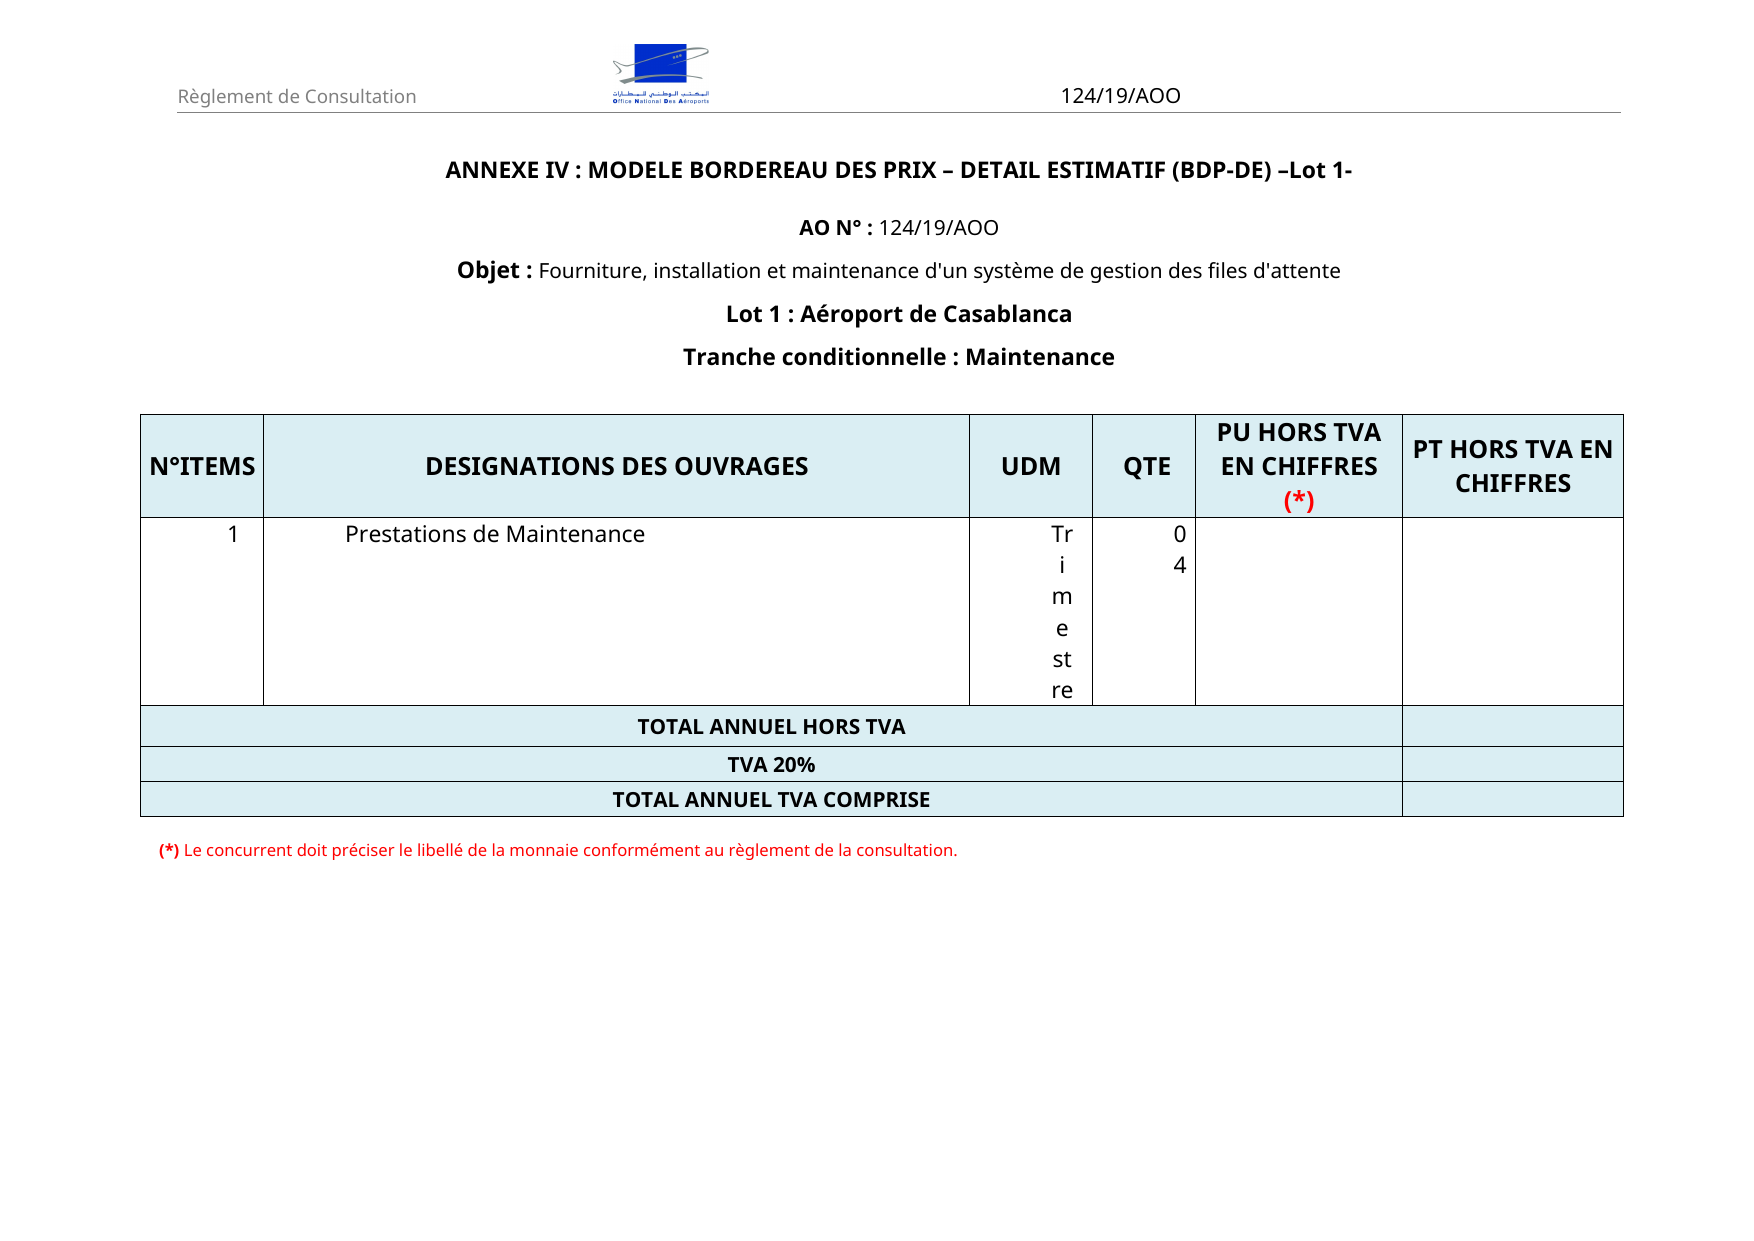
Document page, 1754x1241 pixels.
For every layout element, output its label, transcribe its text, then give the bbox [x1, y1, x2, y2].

text Tranche conditionnelle : Maintenance [177, 341, 1621, 373]
table_cell TOTAL ANNUEL TVA COMPRISE [141, 782, 1402, 816]
subtitle ANNEXE IV : MODELE BORDEREAU DES PRIX – DETAIL ESTIMATIF (BDP-DE) –Lot 1- [177, 153, 1621, 185]
table_cell TOTAL ANNUEL HORS TVA [141, 706, 1402, 746]
table_header PU HORS TVA EN CHIFFRES (*) [1196, 415, 1402, 517]
table_cell [1403, 706, 1623, 746]
table_header N°ITEMS [141, 415, 263, 517]
table_header DESIGNATIONS DES OUVRAGES [264, 415, 969, 517]
table_cell TVA 20% [141, 747, 1402, 781]
table_header UDM [970, 415, 1092, 517]
table_cell [1403, 782, 1623, 816]
text Lot 1 : Aéroport de Casablanca [177, 298, 1621, 329]
table_cell 04 [1093, 518, 1195, 705]
text AO N° : [177, 213, 1621, 241]
table_cell 1 [141, 518, 263, 705]
table_cell Trimestre [970, 518, 1092, 705]
table_cell [1403, 518, 1623, 705]
table_header PT HORS TVA EN CHIFFRES [1403, 415, 1623, 517]
table_header QTE [1093, 415, 1195, 517]
text Objet : [177, 254, 1621, 285]
picture [613, 44, 709, 104]
table_cell Prestations de Maintenance [264, 518, 969, 705]
table_cell [1196, 518, 1402, 705]
table_cell [1403, 747, 1623, 781]
